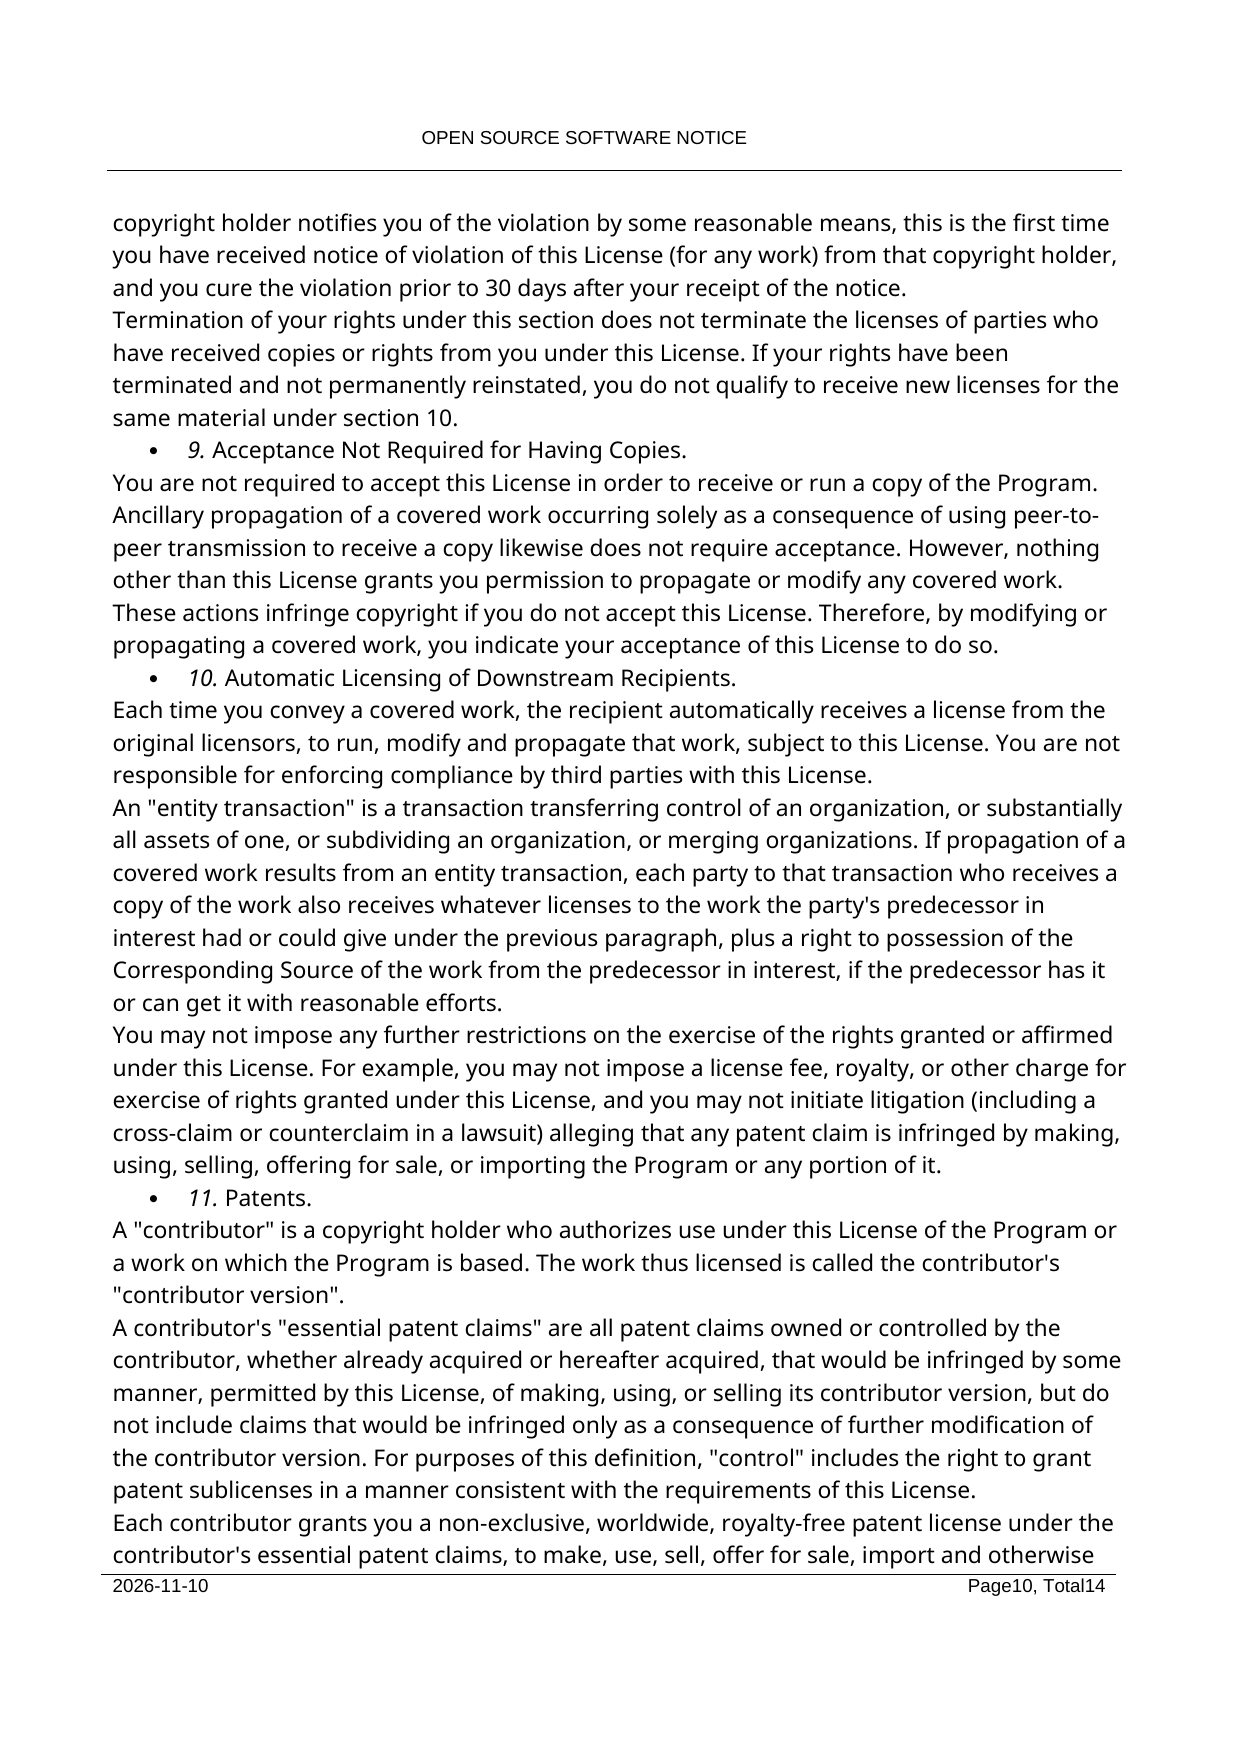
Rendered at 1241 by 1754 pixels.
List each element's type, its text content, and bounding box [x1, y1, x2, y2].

list 9. Acceptance Not Required for Having Copies. [150, 434, 1128, 466]
text An "entity transaction" is a transaction transferring control of an organization, or substantially all assets of one, or subdividing an organization, or merging organizations. If propagation of a covered work results from an entity transaction, each party to that transaction who receives a copy of the work also receives whatever licenses to the work the party's predecessor in interest had or could give under the previous paragraph, plus a right to possession of the Corresponding Source of the work from the predecessor in interest, if the predecessor has it or can get it with reasonable efforts. [112, 791, 1128, 1019]
text Each time you convey a covered work, the recipient automatically receives a license from the original licensors, to run, modify and propagate that work, subject to this License. You are not responsible for enforcing compliance by third parties with this License. [112, 694, 1128, 791]
list 11. Patents. [150, 1181, 1128, 1214]
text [112, 1506, 1128, 1571]
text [112, 206, 1128, 304]
text A "contributor" is a copyright holder who authorizes use under this License of the Program or a work on which the Program is based. The work thus licensed is called the contributor's "contributor version". [112, 1214, 1128, 1311]
text Termination of your rights under this section does not terminate the licenses of parties who have received copies or rights from you under this License. If your rights have been terminated and not permanently reinstated, you do not qualify to receive new licenses for the same material under section 10. [112, 304, 1128, 434]
list 10. Automatic Licensing of Downstream Recipients. [150, 661, 1128, 694]
text You may not impose any further restrictions on the exercise of the rights granted or affirmed under this License. For example, you may not impose a license fee, royalty, or other charge for exercise of rights granted under this License, and you may not initiate litigation (including a cross-claim or counterclaim in a lawsuit) alleging that any patent claim is infringed by making, using, selling, offering for sale, or importing the Program or any portion of it. [112, 1019, 1128, 1181]
text You are not required to accept this License in order to receive or run a copy of the Program. Ancillary propagation of a covered work occurring solely as a consequence of using peer-to-peer transmission to receive a copy likewise does not require acceptance. However, nothing other than this License grants you permission to propagate or modify any covered work. These actions infringe copyright if you do not accept this License. Therefore, by modifying or propagating a covered work, you indicate your acceptance of this License to do so. [112, 466, 1128, 661]
text A contributor's "essential patent claims" are all patent claims owned or controlled by the contributor, whether already acquired or hereafter acquired, that would be infringed by some manner, permitted by this License, of making, using, or selling its contributor version, but do not include claims that would be infringed only as a consequence of further modification of the contributor version. For purposes of this definition, "control" includes the right to grant patent sublicenses in a manner consistent with the requirements of this License. [112, 1311, 1128, 1506]
